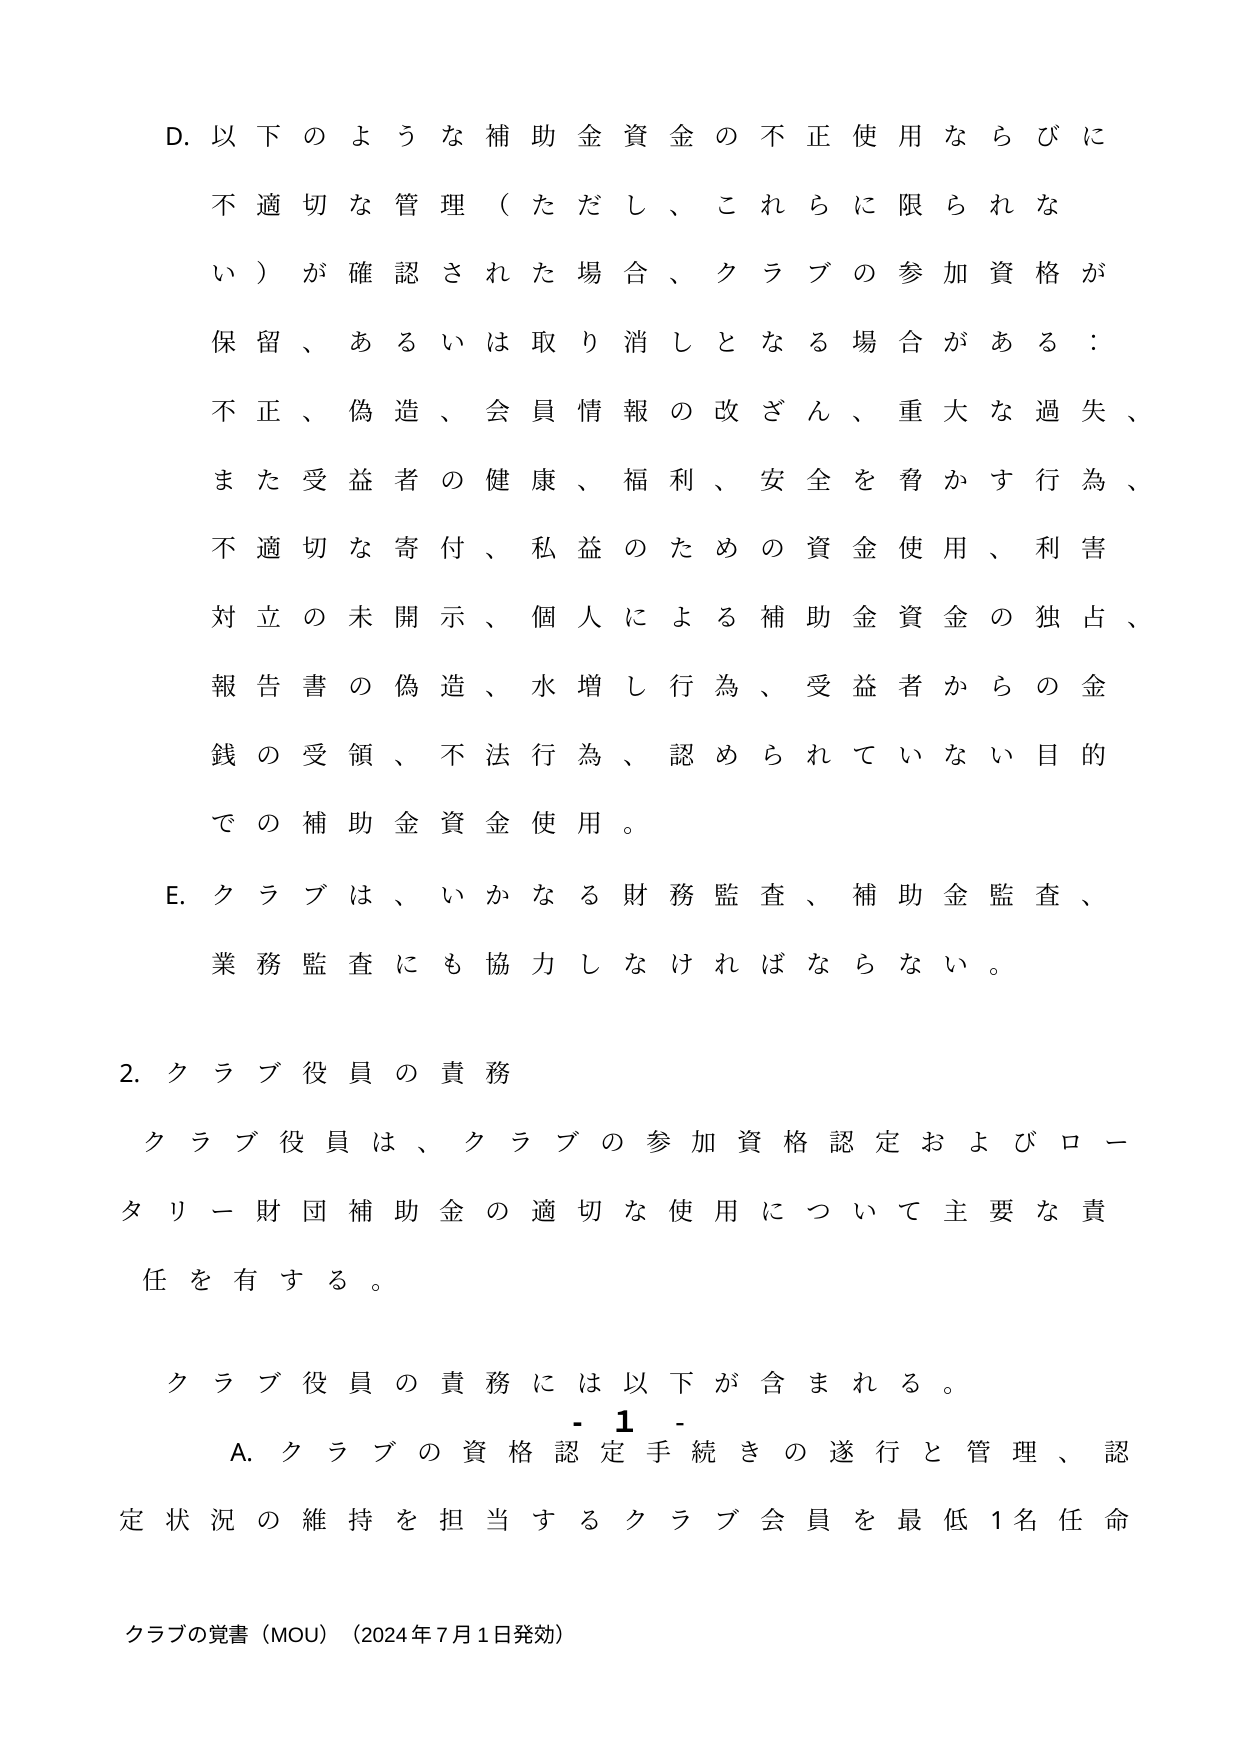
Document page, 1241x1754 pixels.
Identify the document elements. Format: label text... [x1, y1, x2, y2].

text 2. クラブ役員の責務 [119, 1038, 1150, 1107]
list 以下のような補助金資金の不正使用ならびに不適切な管理（ただし、これらに限られない）が確認された場合、クラブの参加資格が保留、あるいは取り消しとなる場合がある：不正、偽造、会員情報の改ざん、重大な過失、また受益者の健康、福利、安全を脅かす行為、不適切な寄付、私益のための資金使用、利害対立の未開示、個人による補助金資金の独占、報告書の偽造、水増し行為、受益者からの金銭の受領、不法行為、認められていない目的での補助金資金使用。 [154, 100, 1150, 857]
text クラブ役員は、クラブの参加資格認定およびロータリー財団補助金の適切な使用について主要な責 [119, 1107, 1150, 1244]
text クラブ役員の責務には以下が含まれる。 [119, 1347, 1150, 1416]
text 任を有する。 [119, 1244, 1150, 1313]
list A. クラブの資格認定手続きの遂行と管理、認定状況の維持を担当するクラブ会員を最低1名任命 [119, 1416, 1150, 1553]
list クラブは、いかなる財務監査、補助金監査、業務監査にも協力しなければならない。 [154, 860, 1150, 997]
